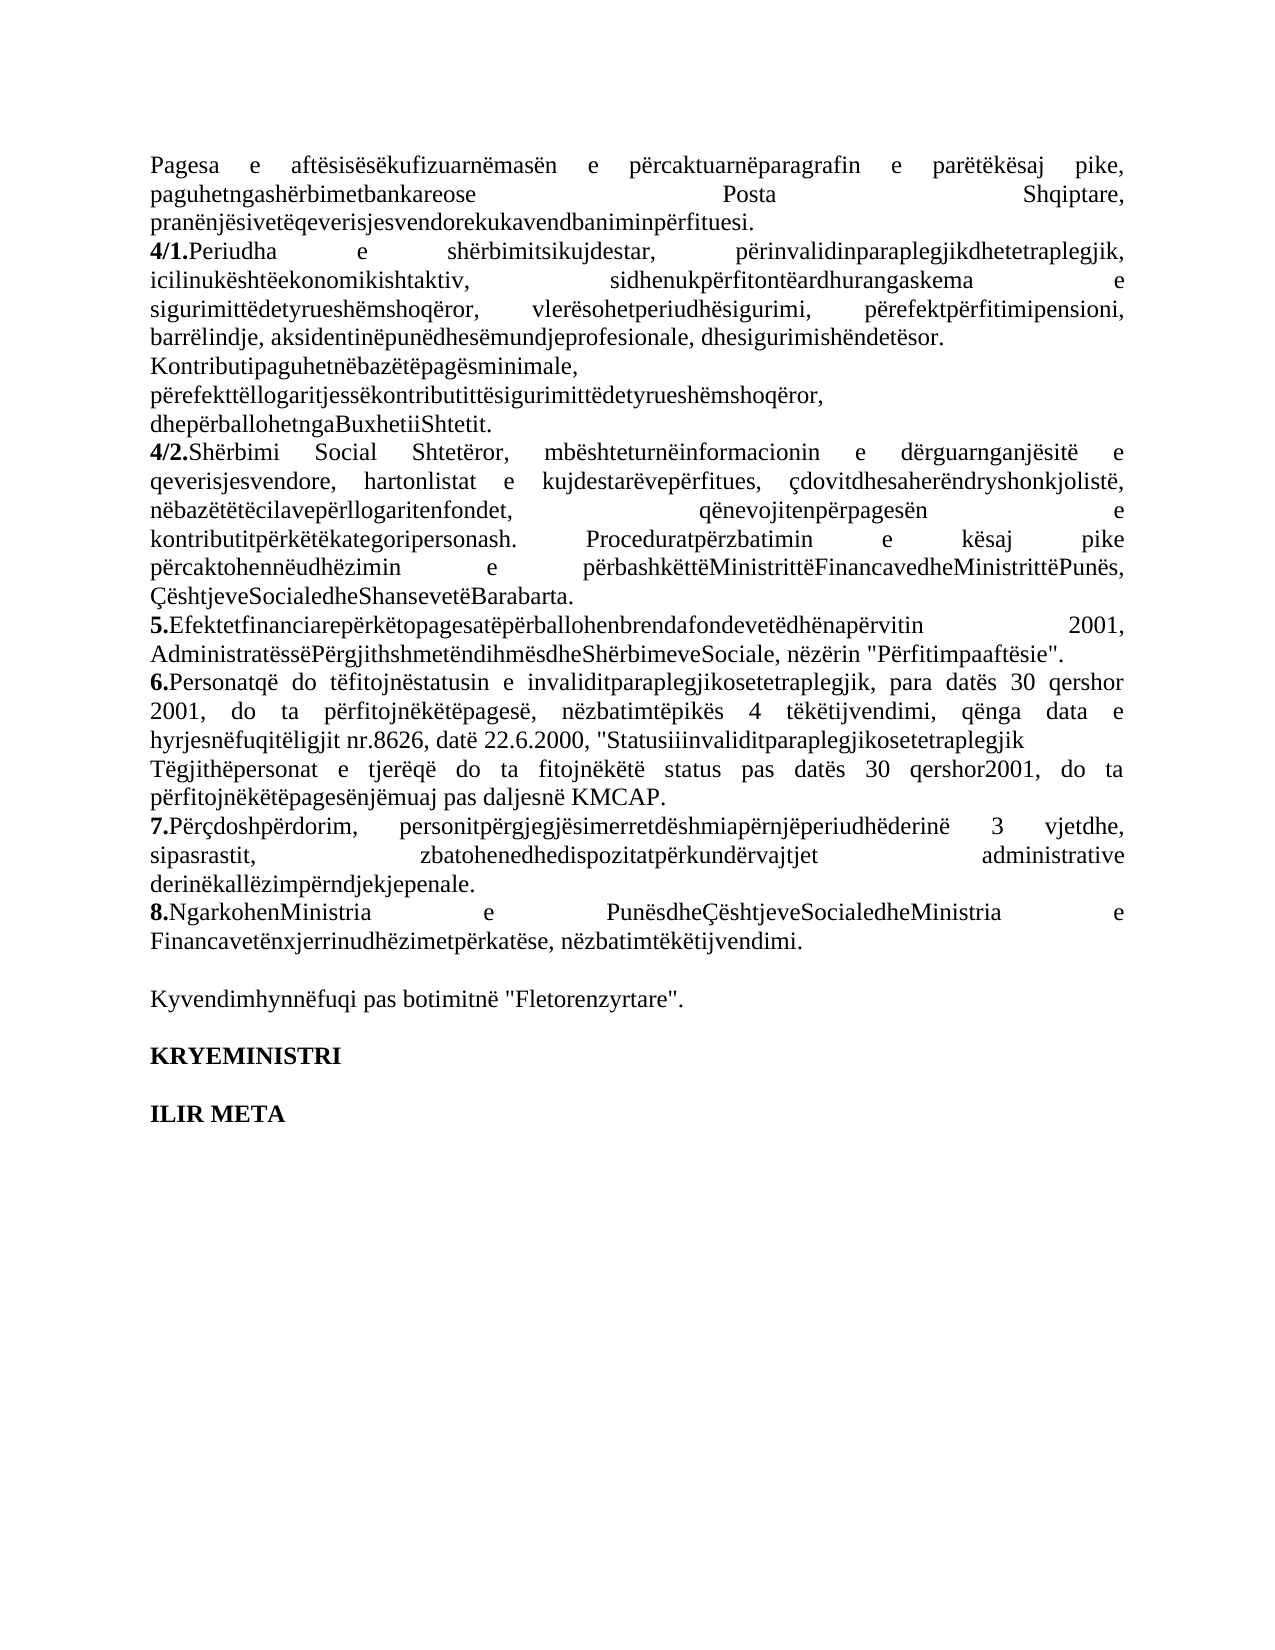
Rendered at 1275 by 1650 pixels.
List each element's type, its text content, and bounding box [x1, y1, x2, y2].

text Tëgjithëpersonat e tjerëqë do ta fitojnëkëtë status pas datës 30 qershor2001, do ta përfitojnëkëtëpagesënjëmuaj pas daljesnë KMCAP. [150, 754, 1125, 811]
text 5.Efektetfinanciarepërkëtopagesatëpërballohenbrendafondevetëdhënapërvitin 2001, AdministratëssëPërgjithshmetëndihmësdheShërbimeveSociale, nëzërin "Përfitimpaaftësie". [150, 610, 1125, 667]
text Kontributipaguhetnëbazëtëpagësminimale, përefekttëllogaritjessëkontributittësigurimittëdetyrueshëmshoqëror, dhepërballohetngaBuxhetiiShtetit. [150, 351, 1125, 437]
text 8.NgarkohenMinistria e PunësdheÇështjeveSocialedheMinistria e Financavetënxjerrinudhëzimetpërkatëse, nëzbatimtëkëtijvendimi. [150, 897, 1125, 955]
text 6.Personatqë do tëfitojnëstatusin e invaliditparaplegjikosetetraplegjik, para datës 30 qershor 2001, do ta përfitojnëkëtëpagesë, nëzbatimtëpikës 4 tëkëtijvendimi, qënga data e hyrjesnëfuqitëligjit nr.8626, datë 22.6.2000, "Statusiiinvaliditparaplegjikosetetraplegjik [150, 667, 1125, 754]
text ILIR META [150, 1099, 1125, 1127]
text 7.Përçdoshpërdorim, personitpërgjegjësimerretdëshmiapërnjëperiudhëderinë 3 vjetdhe, sipasrastit, zbatohenedhedispozitatpërkundërvajtjet administrative derinëkallëzimpërndjekjepenale. [150, 811, 1125, 897]
text Pagesa e aftësisësëkufizuarnëmasën e përcaktuarnëparagrafin e parëtëkësaj pike, paguhetngashërbimetbankareose Posta Shqiptare, pranënjësivetëqeverisjesvendorekukavendbaniminpërfituesi. [150, 150, 1125, 236]
text KRYEMINISTRI [150, 1041, 1125, 1070]
text Kyvendimhynnëfuqi pas botimitnë "Fletorenzyrtare". [150, 984, 1125, 1012]
text 4/2.Shërbimi Social Shtetëror, mbështeturnëinformacionin e dërguarnganjësitë e qeverisjesvendore, hartonlistat e kujdestarëvepërfitues, çdovitdhesaherëndryshonkjolistë, nëbazëtëtëcilavepërllogaritenfondet, qënevojitenpërpagesën e kontributitpërkëtëkategoripersonash. Proceduratpërzbatimin e kësaj pike përcaktohennëudhëzimin e përbashkëttëMinistrittëFinancavedheMinistrittëPunës, ÇështjeveSocialedheShansevetëBarabarta. [150, 437, 1125, 610]
text 4/1.Periudha e shërbimitsikujdestar, përinvalidinparaplegjikdhetetraplegjik, icilinukështëekonomikishtaktiv, sidhenukpërfitontëardhurangaskema e sigurimittëdetyrueshëmshoqëror, vlerësohetperiudhësigurimi, përefektpërfitimipensioni, barrëlindje, aksidentinëpunëdhesëmundjeprofesionale, dhesigurimishëndetësor. [150, 236, 1125, 351]
